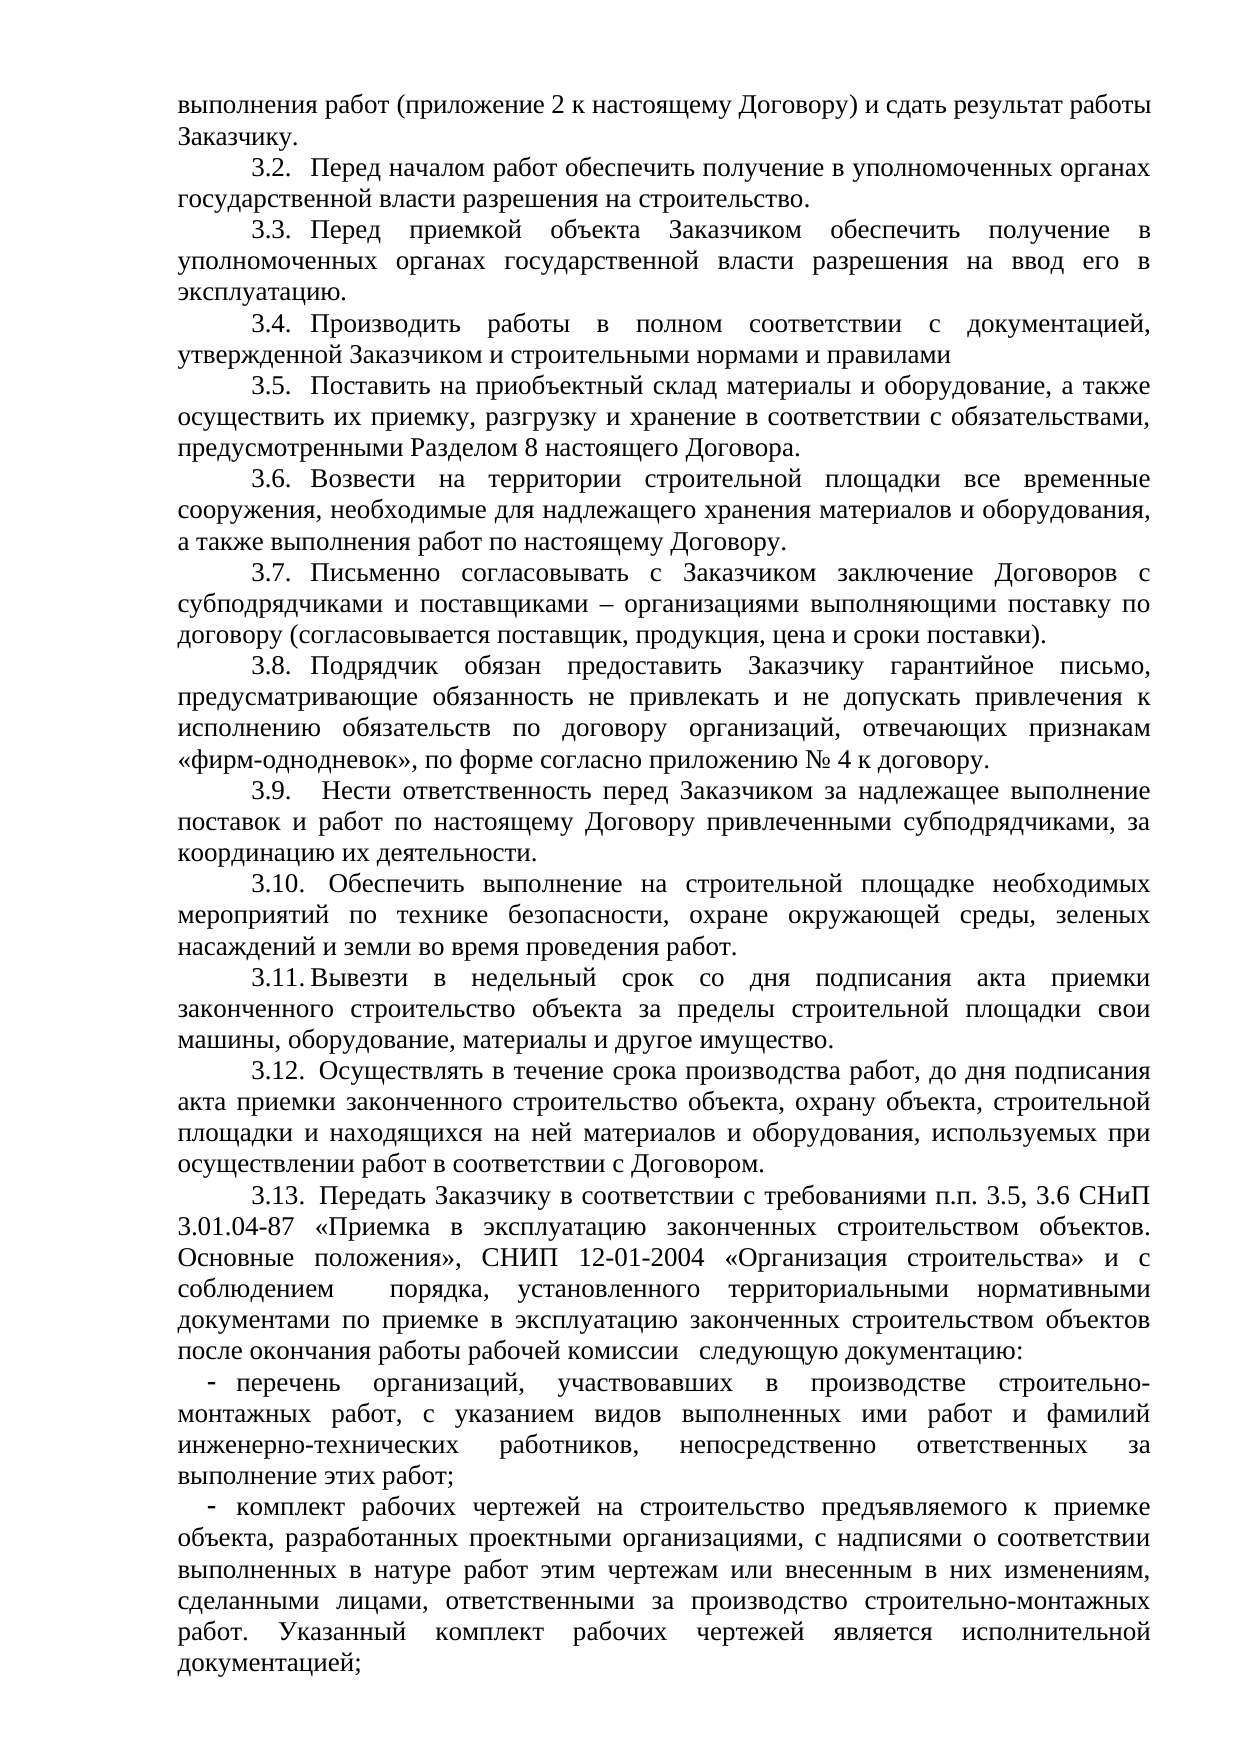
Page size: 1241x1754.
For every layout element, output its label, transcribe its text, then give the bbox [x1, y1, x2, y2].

list Письменно согласовывать с Заказчиком заключение Договоров с субподрядчиками и поставщиками – организациями выполняющими поставку по договору (согласовывается поставщик, продукция, цена и сроки поставки). [177, 556, 1152, 649]
list Вывезти в недельный срок со дня подписания акта приемки законченного строительство объекта за пределы строительной площадки свои машины, оборудование, материалы и другое имущество. [177, 961, 1152, 1054]
list Поставить на приобъектный склад материалы и оборудование, а также осуществить их приемку, разгрузку и хранение в соответствии с обязательствами, предусмотренными Разделом 8 настоящего Договора. [177, 369, 1152, 462]
list комплект рабочих чертежей на строительство предъявляемого к приемке объекта, разработанных проектными организациями, с надписями о соответствии выполненных в натуре работ этим чертежам или внесенным в них изменениям, сделанными лицами, ответственными за производство строительно-монтажных работ. Указанный комплект рабочих чертежей является исполнительной документацией; [177, 1490, 1152, 1677]
list Перед приемкой объекта Заказчиком обеспечить получение в уполномоченных органах государственной власти разрешения на ввод его в эксплуатацию. [177, 213, 1152, 307]
list Перед началом работ обеспечить получение в уполномоченных органах государственной власти разрешения на строительство. [177, 151, 1152, 213]
list Нести ответственность перед Заказчиком за надлежащее выполнение поставок и работ по настоящему Договору привлеченными субподрядчиками, за координацию их деятельности. [177, 774, 1152, 867]
list перечень организаций, участвовавших в производстве строительно-монтажных работ, с указанием видов выполненных ими работ и фамилий инженерно-технических работников, непосредственно ответственных за выполнение этих работ; [177, 1366, 1152, 1490]
list Подрядчик обязан предоставить Заказчику гарантийное письмо, предусматривающие обязанность не привлекать и не допускать привлечения к исполнению обязательств по договору организаций, отвечающих признакам «фирм-однодневок», по форме согласно приложению № 4 к договору. [177, 649, 1152, 774]
list Осуществлять в течение срока производства работ, до дня подписания акта приемки законченного строительство объекта, охрану объекта, строительной площадки и находящихся на ней материалов и оборудования, используемых при осуществлении работ в соответствии с Договором. [177, 1054, 1152, 1179]
list Производить работы в полном соответствии с документацией, утвержденной Заказчиком и строительными нормами и правилами [177, 307, 1152, 369]
list Возвести на территории строительной площадки все временные сооружения, необходимые для надлежащего хранения материалов и оборудования, а также выполнения работ по настоящему Договору. [177, 462, 1152, 556]
list Передать Заказчику в соответствии с требованиями п.п. 3.5, 3.6 СНиП 3.01.04-87 «Приемка в эксплуатацию законченных строительством объектов. Основные положения», СНИП 12-01-2004 «Организация строительства» и с соблюдением порядка, установленного территориальными нормативными документами по приемке в эксплуатацию законченных строительством объектов после окончания работы рабочей комиссии следующую документацию: [177, 1179, 1152, 1366]
list Обеспечить выполнение на строительной площадке необходимых мероприятий по технике безопасности, охране окружающей среды, зеленых насаждений и земли во время проведения работ. [177, 867, 1152, 961]
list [177, 89, 1152, 151]
